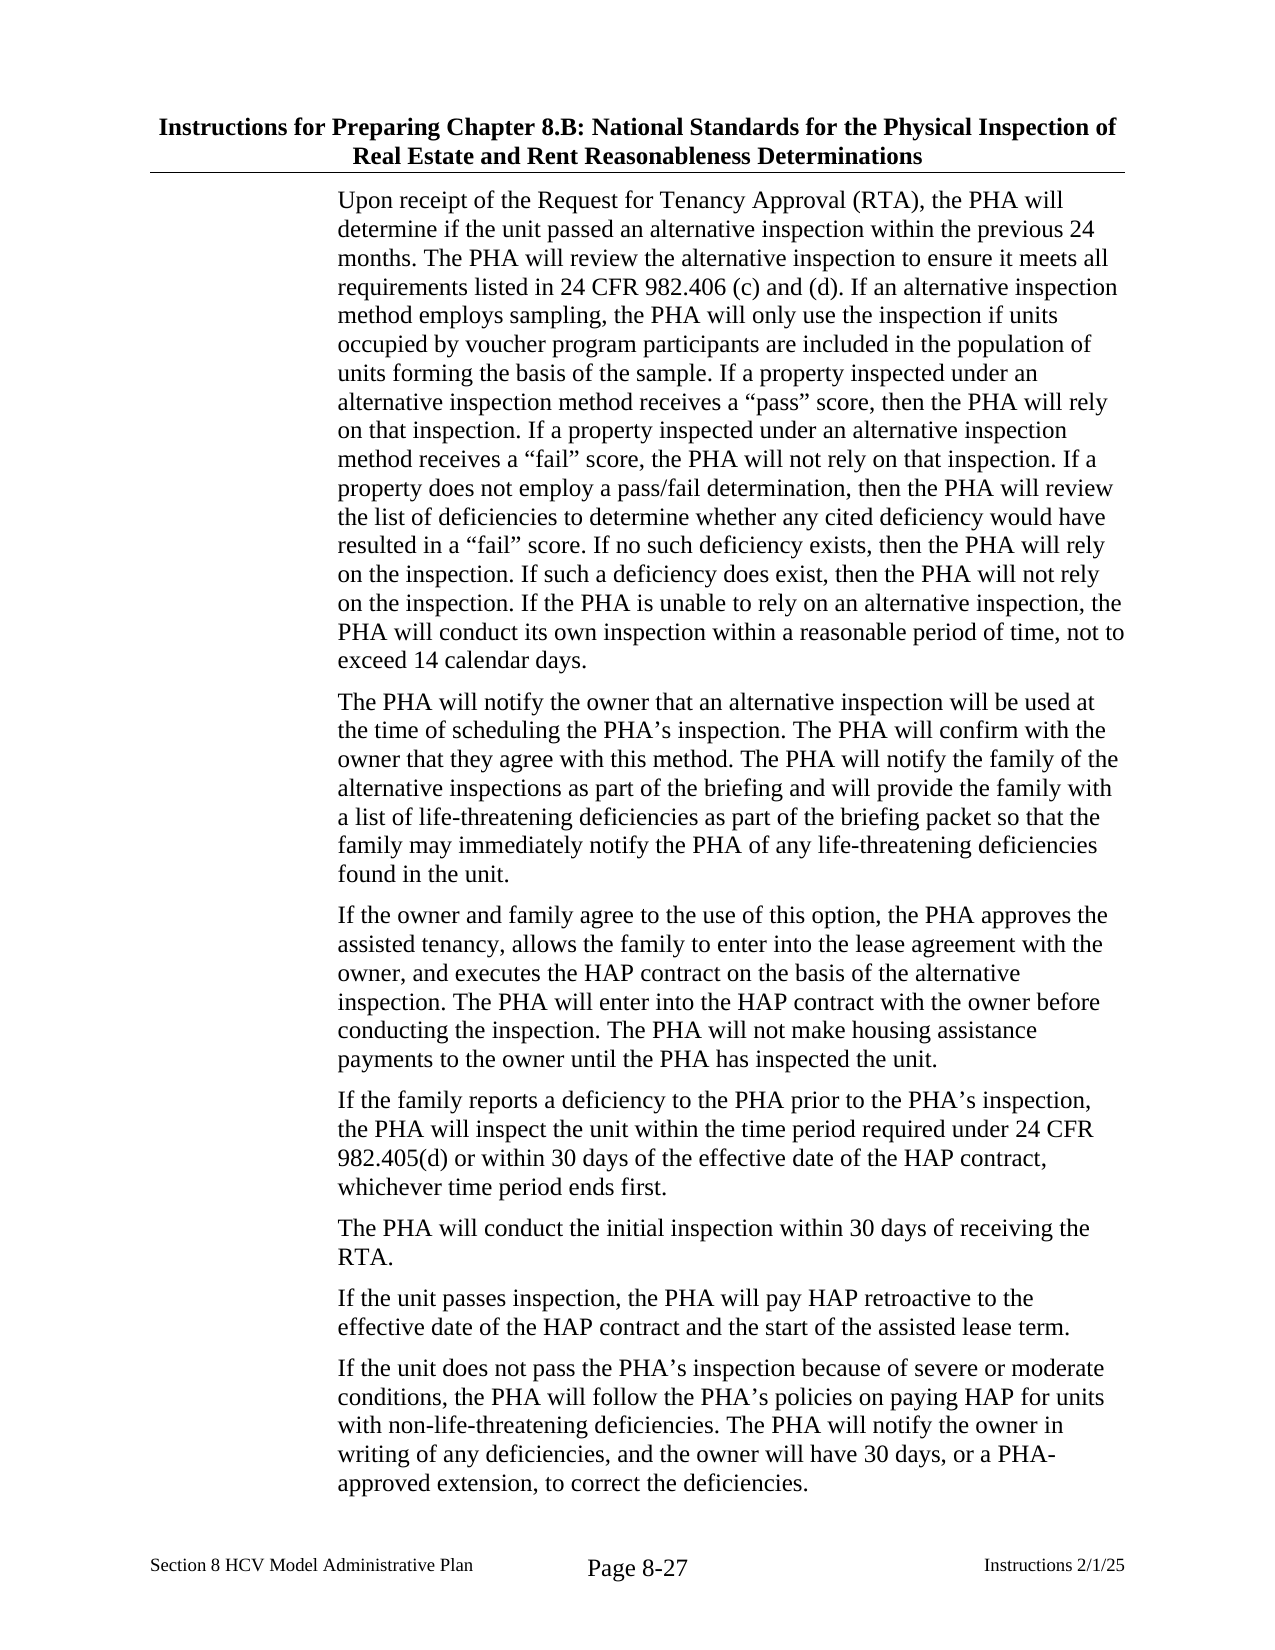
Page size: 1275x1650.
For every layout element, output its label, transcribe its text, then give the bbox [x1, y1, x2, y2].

text If the unit does not pass the PHA’s inspection because of severe or moderate conditions, the PHA will follow the PHA’s policies on paying HAP for units with non-life-threatening deficiencies. The PHA will notify the owner in writing of any deficiencies, and the owner will have 30 days, or a PHA-approved extension, to correct the deficiencies. [337, 1353, 1125, 1497]
text If the family reports a deficiency to the PHA prior to the PHA’s inspection, the PHA will inspect the unit within the time period required under 24 CFR 982.405(d) or within 30 days of the effective date of the HAP contract, whichever time period ends first. [337, 1086, 1125, 1201]
text The PHA will notify the owner that an alternative inspection will be used at the time of scheduling the PHA’s inspection. The PHA will confirm with the owner that they agree with this method. The PHA will notify the family of the alternative inspections as part of the briefing and will provide the family with a list of life-threatening deficiencies as part of the briefing packet so that the family may immediately notify the PHA of any life-threatening deficiencies found in the unit. [337, 687, 1125, 888]
text The PHA will conduct the initial inspection within 30 days of receiving the RTA. [337, 1213, 1125, 1271]
text If the unit passes inspection, the PHA will pay HAP retroactive to the effective date of the HAP contract and the start of the assisted lease term. [337, 1283, 1125, 1341]
text If the owner and family agree to the use of this option, the PHA approves the assisted tenancy, allows the family to enter into the lease agreement with the owner, and executes the HAP contract on the basis of the alternative inspection. The PHA will enter into the HAP contract with the owner before conducting the inspection. The PHA will not make housing assistance payments to the owner until the PHA has inspected the unit. [337, 901, 1125, 1073]
text Upon receipt of the Request for Tenancy Approval (RTA), the PHA will determine if the unit passed an alternative inspection within the previous 24 months. The PHA will review the alternative inspection to ensure it meets all requirements listed in 24 CFR 982.406 (c) and (d). If an alternative inspection method employs sampling, the PHA will only use the inspection if units occupied by voucher program participants are included in the population of units forming the basis of the sample. If a property inspected under an alternative inspection method receives a “pass” score, then the PHA will rely on that inspection. If a property inspected under an alternative inspection method receives a “fail” score, the PHA will not rely on that inspection. If a property does not employ a pass/fail determination, then the PHA will review the list of deficiencies to determine whether any cited deficiency would have resulted in a “fail” score. If no such deficiency exists, then the PHA will rely on the inspection. If such a deficiency does exist, then the PHA will not rely on the inspection. If the PHA is unable to rely on an alternative inspection, the PHA will conduct its own inspection within a reasonable period of time, not to exceed 14 calendar days. [337, 186, 1125, 674]
